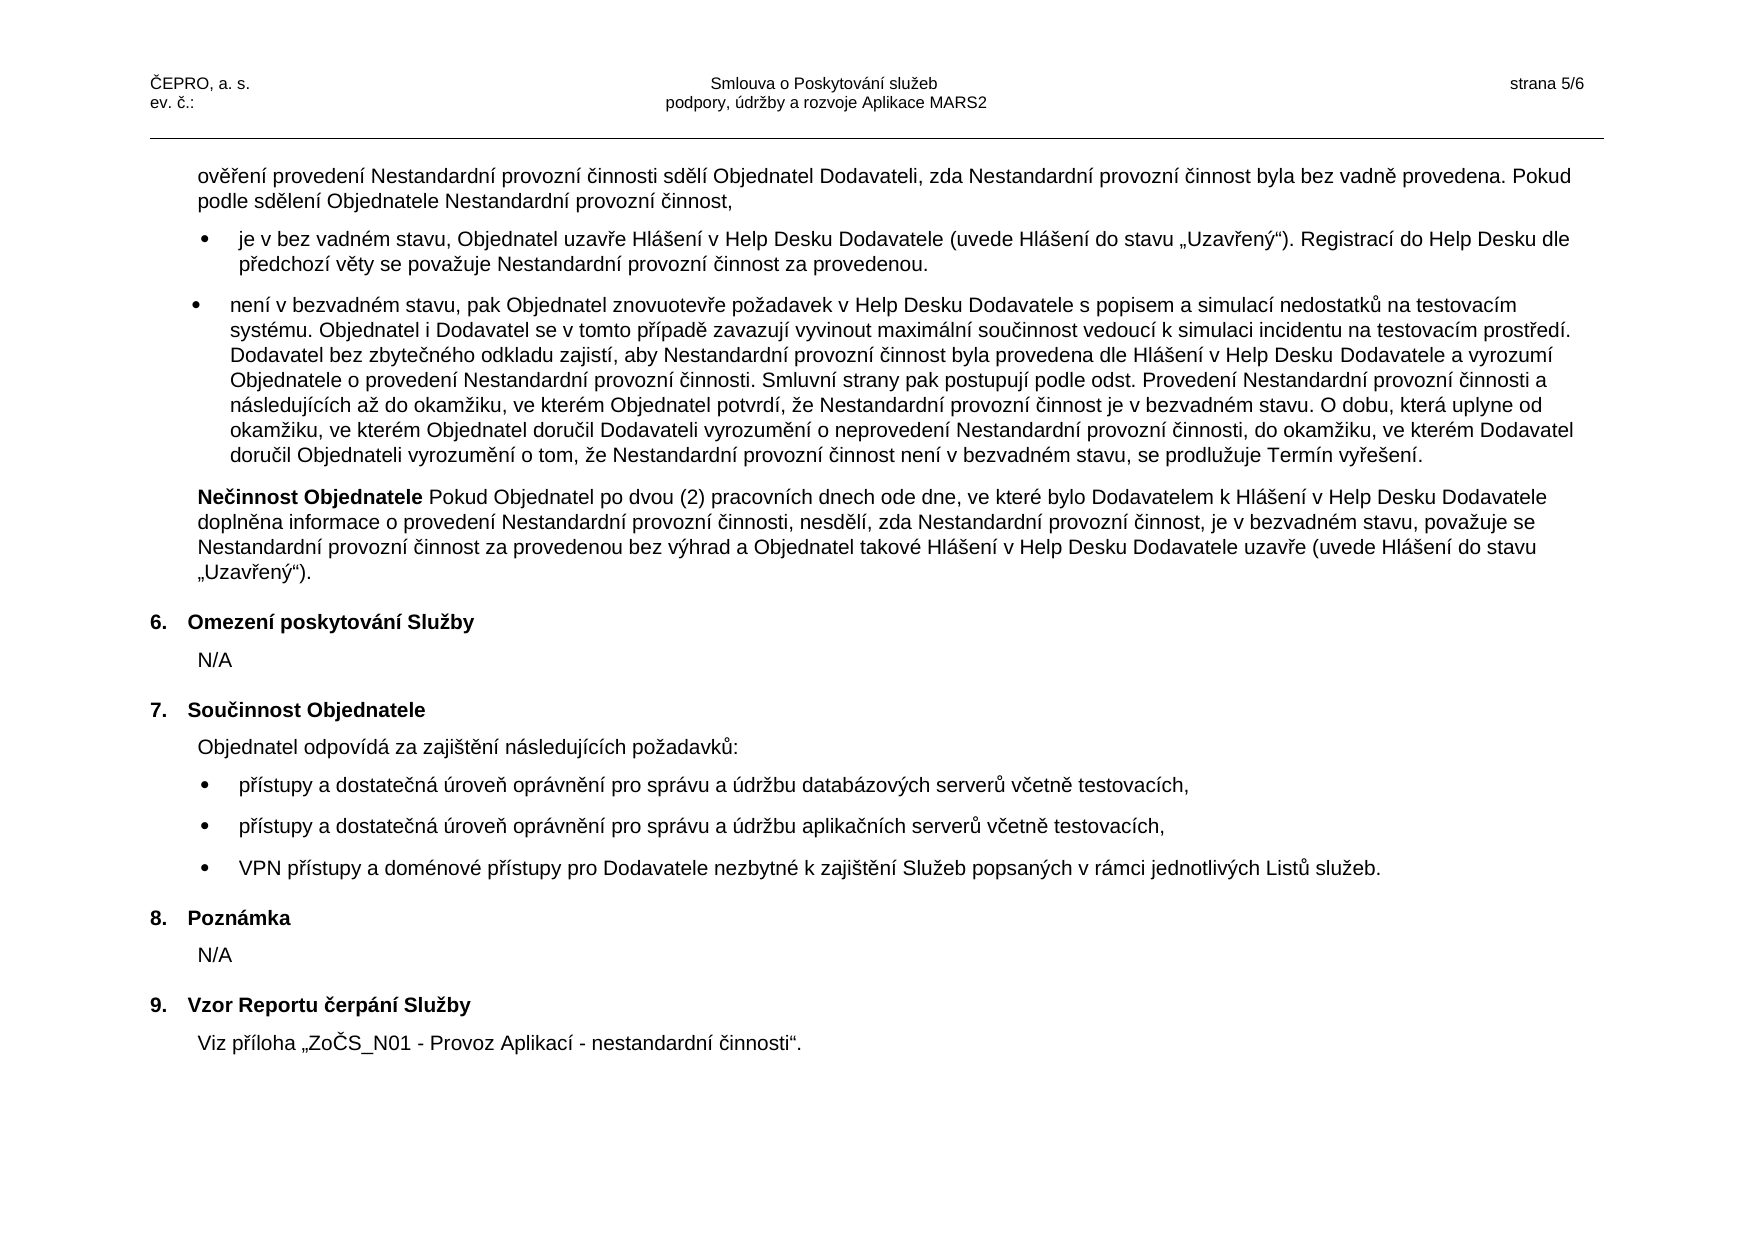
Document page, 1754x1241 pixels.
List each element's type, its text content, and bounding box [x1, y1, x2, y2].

list Omezení poskytování Služby [150, 609, 1604, 634]
list Vzor Reportu čerpání Služby [150, 992, 1604, 1017]
list přístupy a dostatečná úroveň oprávnění pro správu a údržbu databázových serverů včetně testovacích, [201, 771, 1604, 796]
list je v bez vadném stavu, Objednatel uzavře Hlášení v Help Desku Dodavatele (uvede Hlášení do stavu „Uzavřený“). Registrací do Help Desku dle předchozí věty se považuje Nestandardní provozní činnost za provedenou. [201, 226, 1604, 276]
text N/A [197, 942, 1604, 967]
list VPN přístupy a doménové přístupy pro Dodavatele nezbytné k zajištění Služeb popsaných v rámci jednotlivých Listů služeb. [201, 855, 1604, 880]
text Viz příloha „ZoČS_N01 - Provoz Aplikací - nestandardní činnosti“. [197, 1030, 1604, 1055]
text N/A [197, 646, 1604, 671]
text Objednatel odpovídá za zajištění následujících požadavků: [197, 734, 1604, 759]
list Poznámka [150, 905, 1604, 930]
list není v bezvadném stavu, pak Objednatel znovuotevře požadavek v Help Desku Dodavatele s popisem a simulací nedostatků na testovacím systému. Objednatel i Dodavatel se v tomto případě zavazují vyvinout maximální součinnost vedoucí k simulaci incidentu na testovacím prostředí. Dodavatel bez zbytečného odkladu zajistí, aby Nestandardní provozní činnost byla provedena dle Hlášení v Help Desku Dodavatele a vyrozumí Objednatele o provedení Nestandardní provozní činnosti. Smluvní strany pak postupují podle odst. Provedení Nestandardní provozní činnosti a následujících až do okamžiku, ve kterém Objednatel potvrdí, že Nestandardní provozní činnost je v bezvadném stavu. O dobu, která uplyne od okamžiku, ve kterém Objednatel doručil Dodavateli vyrozumění o neprovedení Nestandardní provozní činnosti, do okamžiku, ve kterém Dodavatel doručil Objednateli vyrozumění o tom, že Nestandardní provozní činnost není v bezvadném stavu, se prodlužuje Termín vyřešení. [192, 292, 1604, 467]
text Nečinnost Objednatele Pokud Objednatel po dvou (2) pracovních dnech ode dne, ve které bylo Dodavatelem k Hlášení v Help Desku Dodavatele doplněna informace o provedení Nestandardní provozní činnosti, nesdělí, zda Nestandardní provozní činnost, je v bezvadném stavu, považuje se Nestandardní provozní činnost za provedenou bez výhrad a Objednatel takové Hlášení v Help Desku Dodavatele uzavře (uvede Hlášení do stavu „Uzavřený“). [197, 484, 1604, 584]
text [197, 163, 1604, 213]
list přístupy a dostatečná úroveň oprávnění pro správu a údržbu aplikačních serverů včetně testovacích, [201, 813, 1604, 838]
list Součinnost Objednatele [150, 696, 1604, 721]
